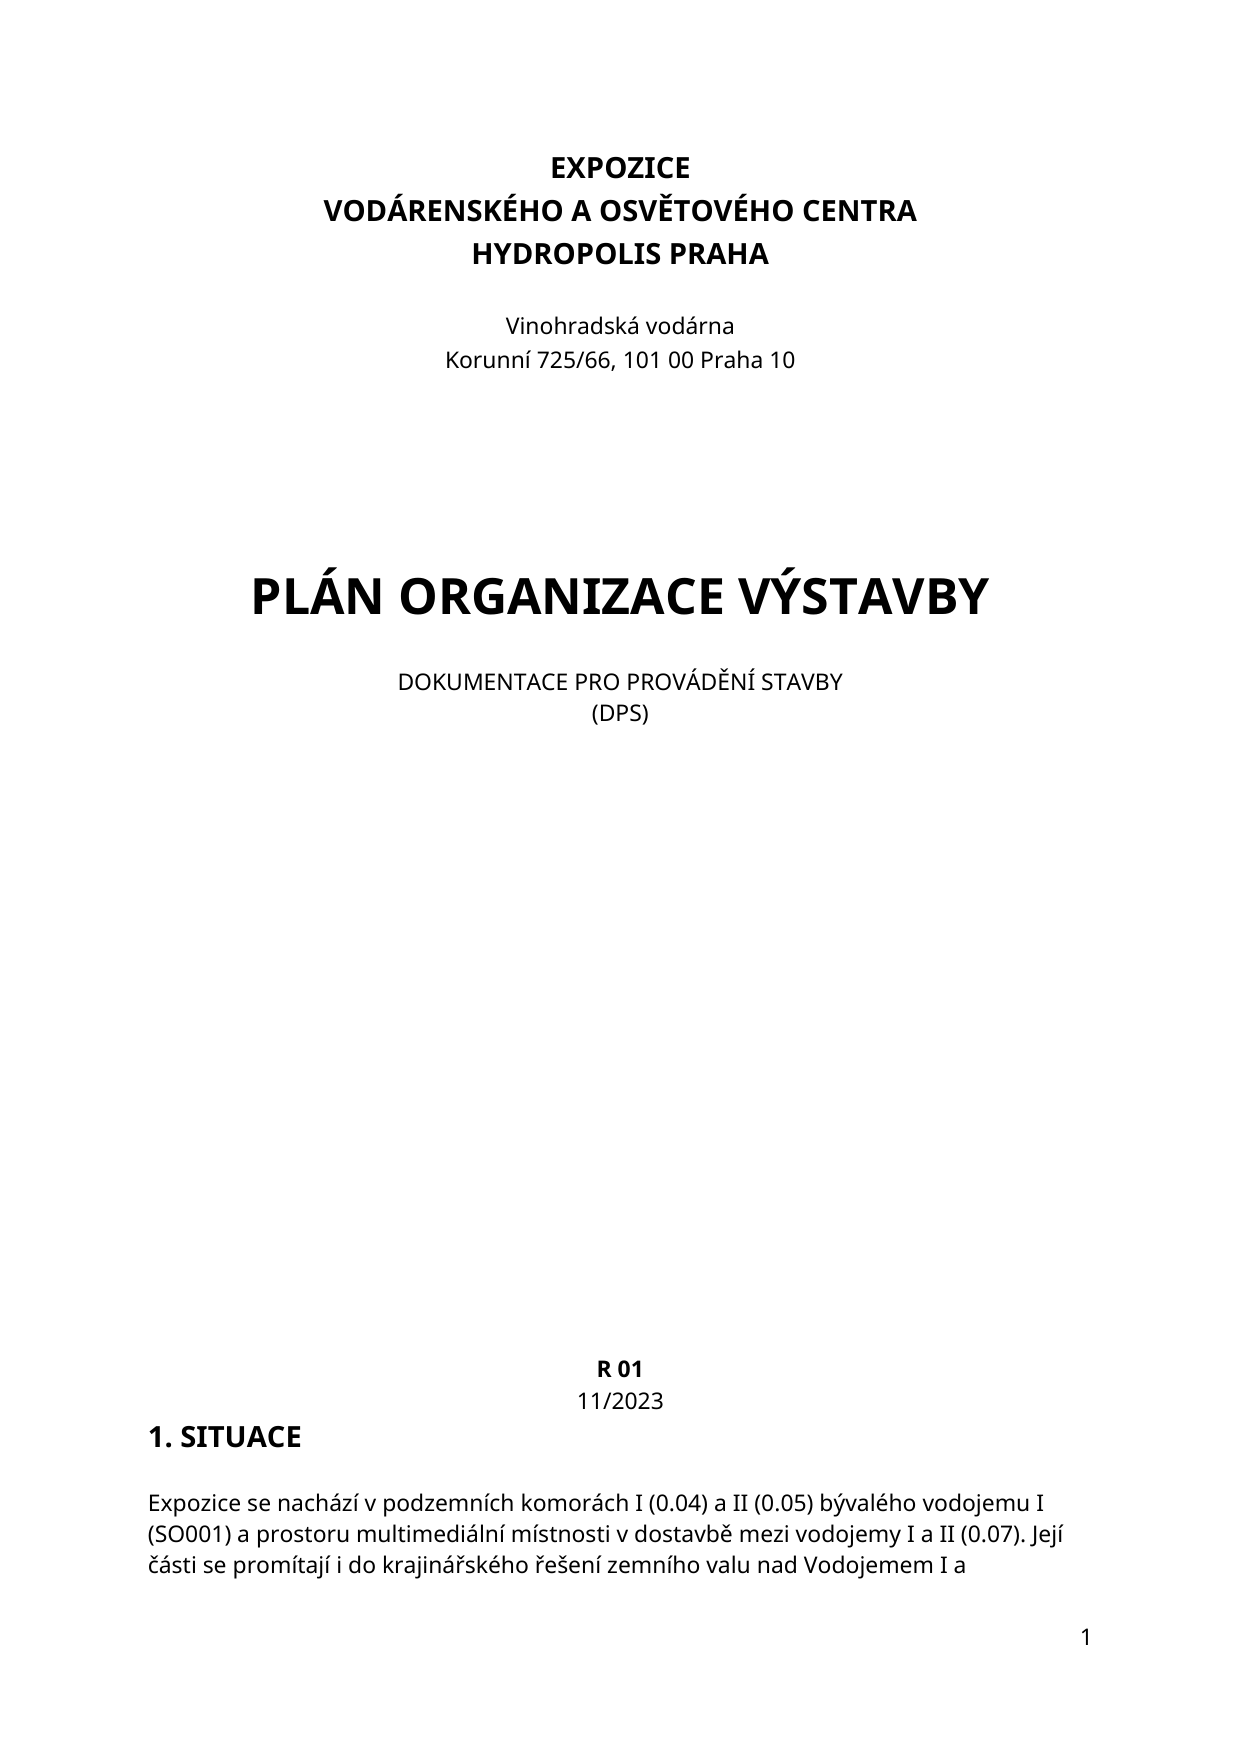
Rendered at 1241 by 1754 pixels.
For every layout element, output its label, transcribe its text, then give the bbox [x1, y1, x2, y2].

text VODÁRENSKÉHO A OSVĚTOVÉHO CENTRA [148, 190, 1093, 230]
text 1. SITUACE [148, 1416, 1093, 1456]
text DOKUMENTACE PRO PROVÁDĚNÍ STAVBY [148, 666, 1093, 697]
text Korunní 725/66, 101 00 Praha 10 [148, 343, 1093, 375]
text (DPS) [148, 697, 1093, 728]
text EXPOZICE [148, 148, 1093, 187]
text PLÁN ORGANIZACE VÝSTAVBY [148, 561, 1093, 629]
text 11/2023 [148, 1384, 1093, 1416]
text HYDROPOLIS PRAHA [148, 233, 1093, 273]
text Vinohradská vodárna [148, 310, 1093, 341]
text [148, 1487, 1093, 1581]
text R 01 [148, 1353, 1093, 1384]
